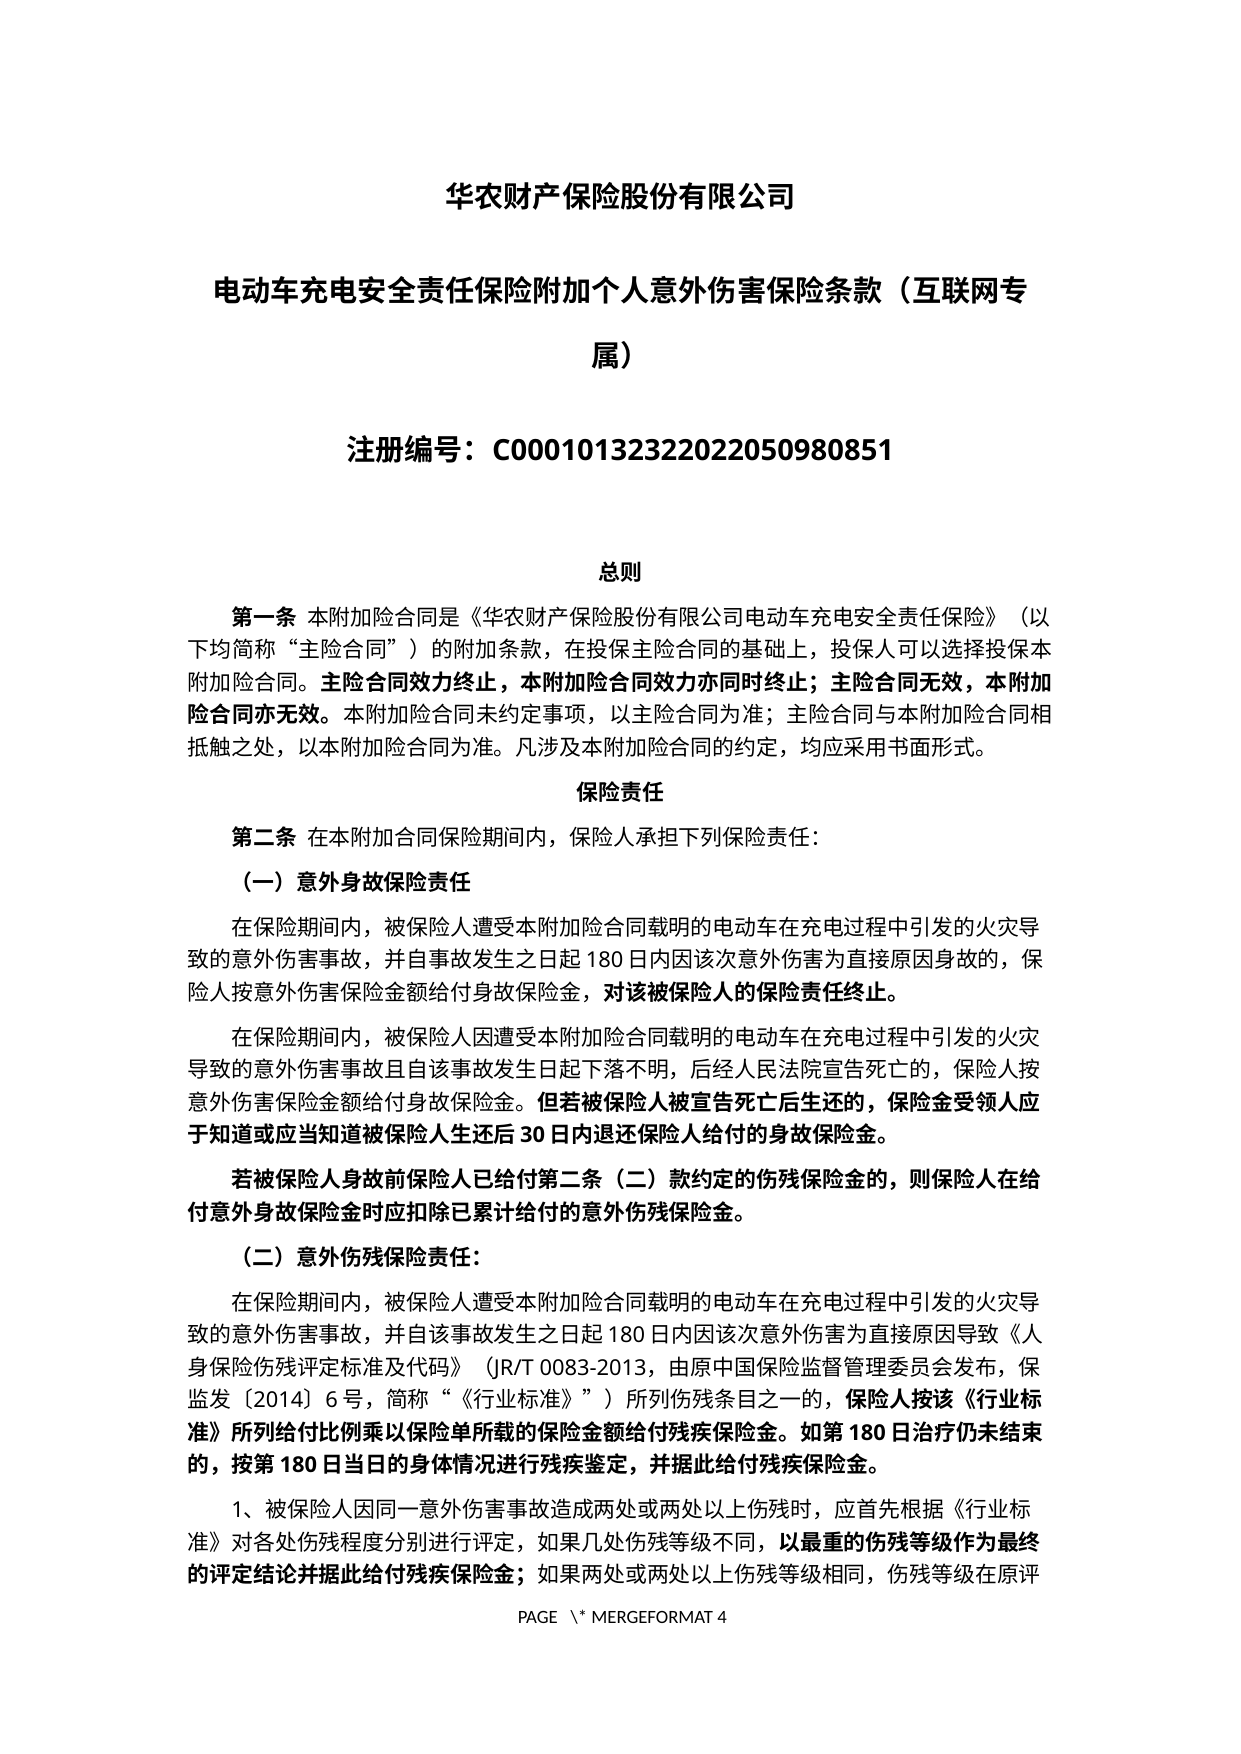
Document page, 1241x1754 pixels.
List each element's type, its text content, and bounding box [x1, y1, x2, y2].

text 华农财产保险股份有限公司 [187, 162, 1053, 227]
text 总则 [187, 554, 1053, 587]
text 第一条 本附加险合同是《华农财产保险股份有限公司电动车充电安全责任保险》（以下均简称“主险合同”）的附加条款，在投保主险合同的基础上，投保人可以选择投保本附加险合同。主险合同效力终止，本附加险合同效力亦同时终止；主险合同无效，本附加险合同亦无效。本附加险合同未约定事项，以主险合同为准；主险合同与本附加险合同相抵触之处，以本附加险合同为准。凡涉及本附加险合同的约定，均应采用书面形式。 [187, 599, 1053, 762]
text 保险责任 [187, 774, 1053, 807]
text 注册编号：C00010132322022050980851 [187, 415, 1053, 480]
text 在保险期间内，被保险人遭受本附加险合同载明的电动车在充电过程中引发的火灾导致的意外伤害事故，并自事故发生之日起180日内因该次意外伤害为直接原因身故的，保险人按意外伤害保险金额给付身故保险金，对该被保险人的保险责任终止。 [187, 909, 1053, 1007]
text 在保险期间内，被保险人因遭受本附加险合同载明的电动车在充电过程中引发的火灾导致的意外伤害事故且自该事故发生日起下落不明，后经人民法院宣告死亡的，保险人按意外伤害保险金额给付身故保险金。但若被保险人被宣告死亡后生还的，保险金受领人应于知道或应当知道被保险人生还后30日内退还保险人给付的身故保险金。 [187, 1019, 1053, 1149]
text （二）意外伤残保险责任： [187, 1239, 1053, 1272]
text 第二条 在本附加合同保险期间内，保险人承担下列保险责任： [187, 819, 1053, 852]
text 在保险期间内，被保险人遭受本附加险合同载明的电动车在充电过程中引发的火灾导致的意外伤害事故，并自该事故发生之日起180日内因该次意外伤害为直接原因导致《人身保险伤残评定标准及代码》（JR/T 0083-2013，由原中国保险监督管理委员会发布，保监发〔2014〕6号，简称“《行业标准》”）所列伤残条目之一的，保险人按该《行业标准》所列给付比例乘以保险单所载的保险金额给付残疾保险金。如第180日治疗仍未结束的，按第180日当日的身体情况进行残疾鉴定，并据此给付残疾保险金。 [187, 1284, 1053, 1479]
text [187, 1492, 1053, 1589]
text （一）意外身故保险责任 [187, 864, 1053, 897]
text 若被保险人身故前保险人已给付第二条（二）款约定的伤残保险金的，则保险人在给付意外身故保险金时应扣除已累计给付的意外伤残保险金。 [187, 1162, 1053, 1227]
text 电动车充电安全责任保险附加个人意外伤害保险条款（互联网专属） [187, 256, 1053, 386]
